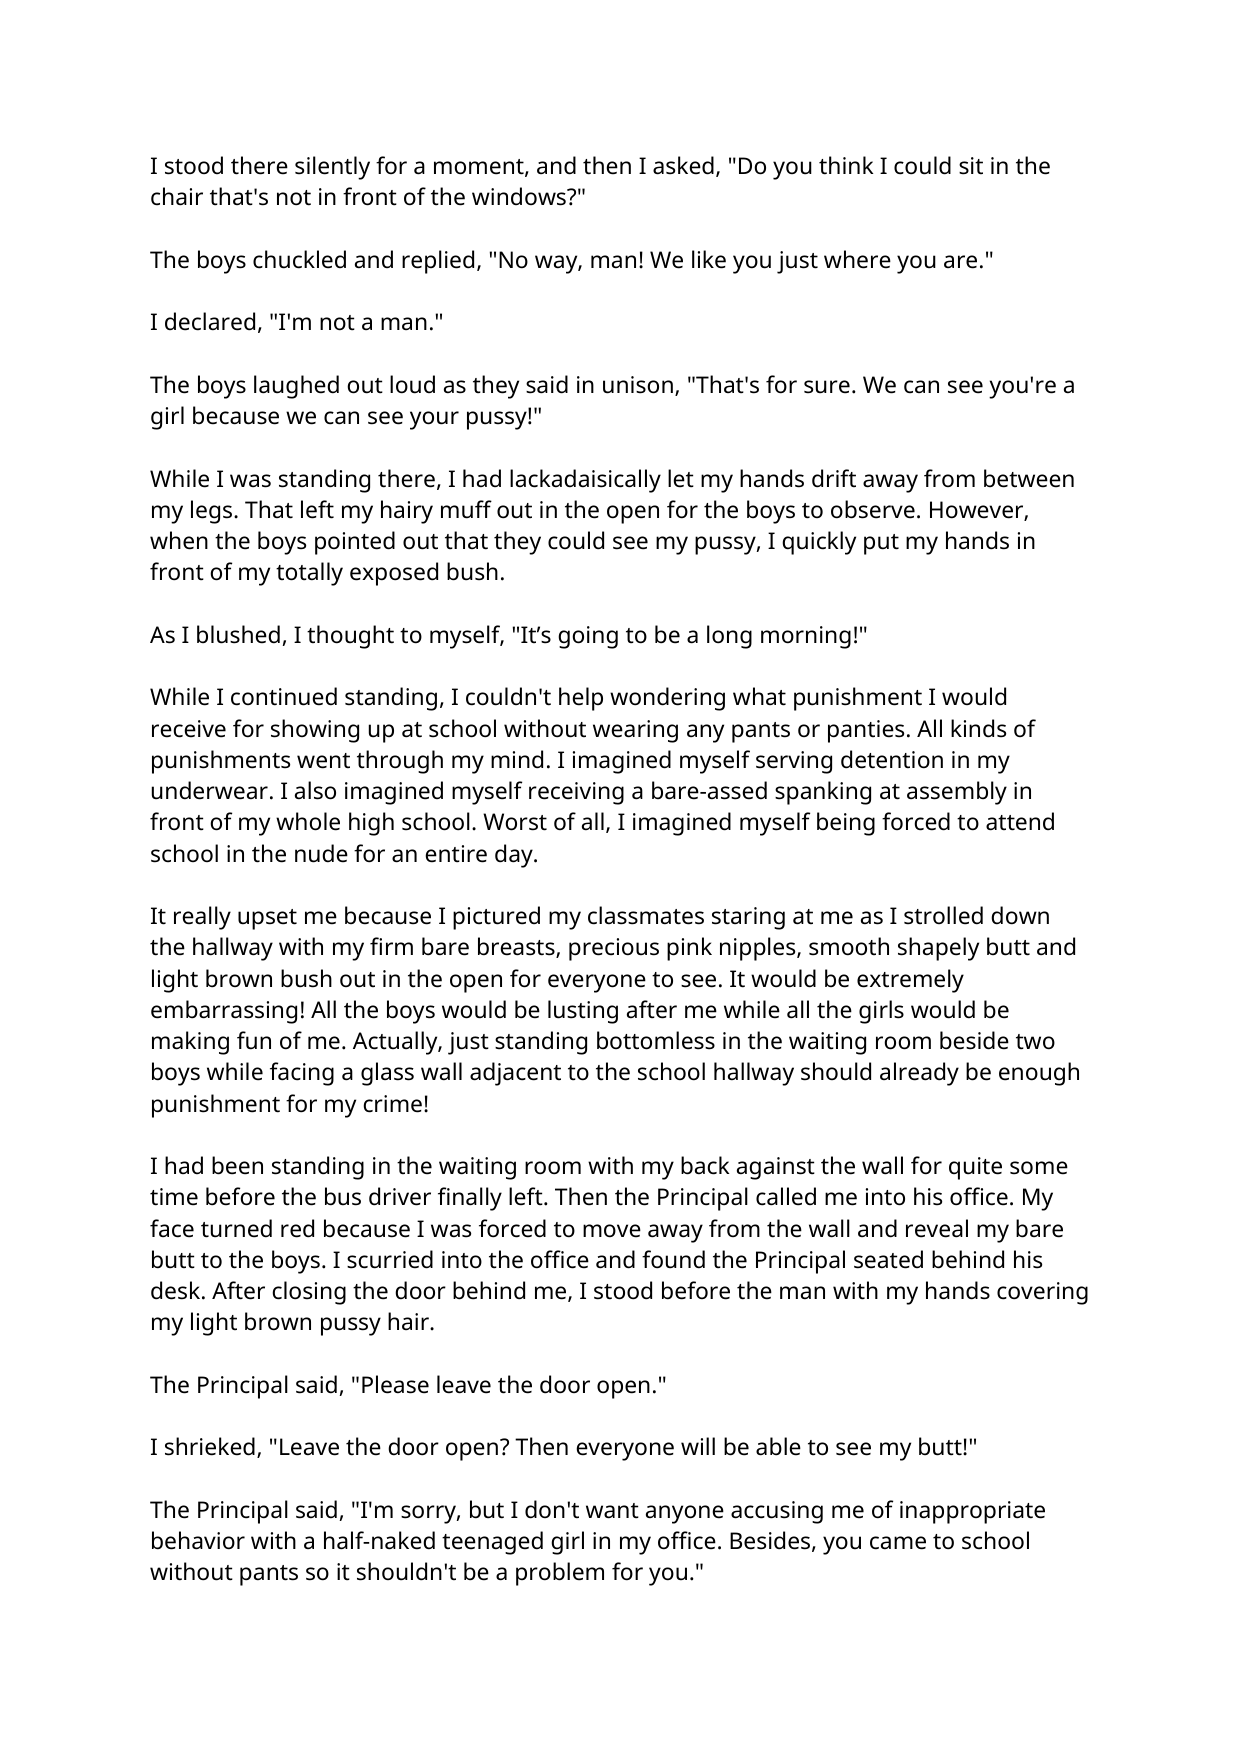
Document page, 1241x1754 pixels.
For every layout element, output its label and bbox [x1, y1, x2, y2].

text [150, 150, 1090, 1587]
